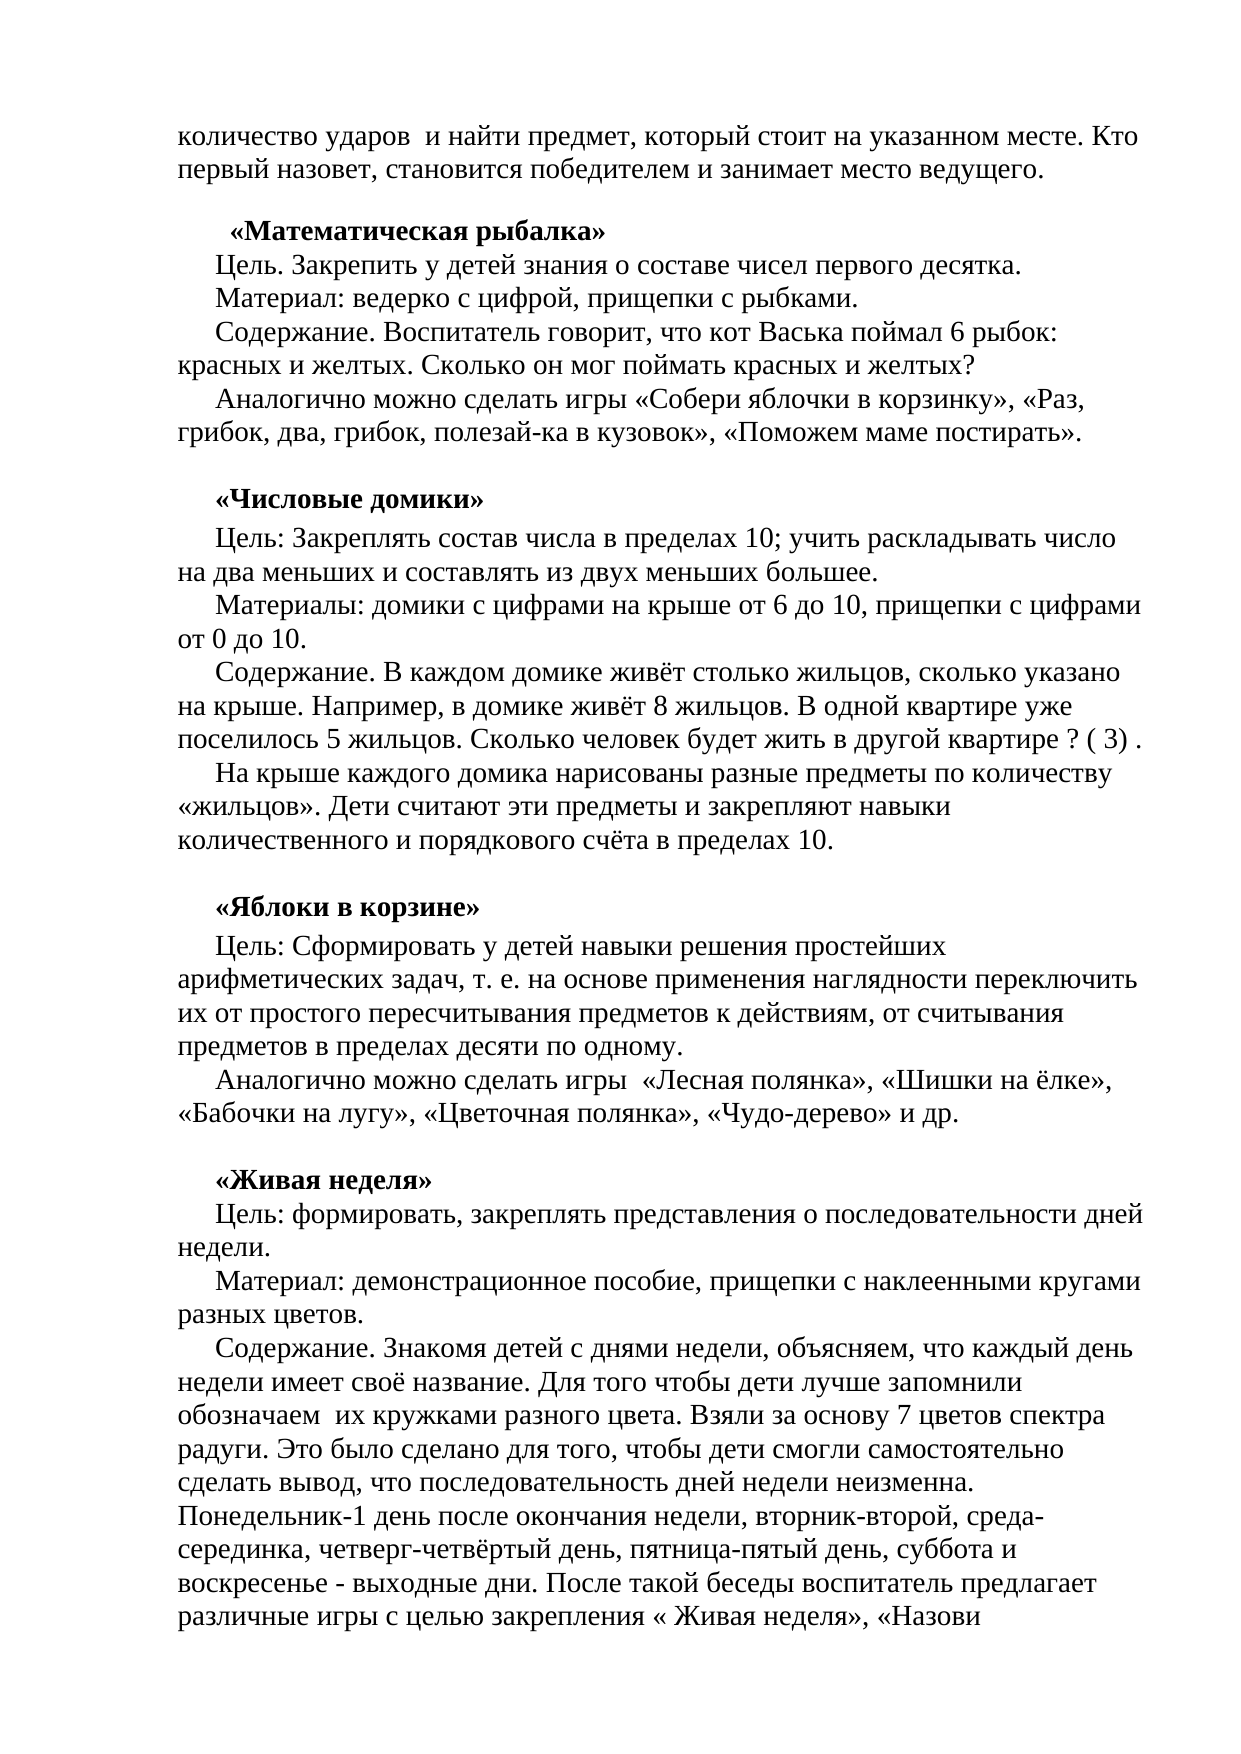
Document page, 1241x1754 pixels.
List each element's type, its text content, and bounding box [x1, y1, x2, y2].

text Аналогично можно сделать игры «Собери яблочки в корзинку», «Раз, грибок, два, грибок, полезай-ка в кузовок», «Поможем маме постирать». [177, 381, 1152, 448]
text Материалы: домики с цифрами на крыше от 6 до 10, прищепки с цифрами от 0 до 10. [177, 587, 1152, 654]
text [177, 118, 1152, 185]
text Содержание. Воспитатель говорит, что кот Васька поймал 6 рыбок: красных и желтых. Сколько он мог поймать красных и желтых? [177, 314, 1152, 381]
text Материал: демонстрационное пособие, прищепки с наклеенными кругами разных цветов. [177, 1263, 1152, 1330]
text «Математическая рыбалка» [177, 213, 1152, 247]
text «Яблоки в корзине» [177, 889, 1152, 923]
text На крыше каждого домика нарисованы разные предметы по количеству «жильцов». Дети считают эти предметы и закрепляют навыки количественного и порядкового счёта в пределах 10. [177, 755, 1152, 856]
text Материал: ведерко с цифрой, прищепки с рыбками. [177, 280, 1152, 314]
text «Числовые домики» [177, 482, 1152, 515]
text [177, 1330, 1152, 1632]
text Цель: формировать, закреплять представления о последовательности дней недели. [177, 1196, 1152, 1263]
text Цель: Сформировать у детей навыки решения простейших арифметических задач, т. е. на основе применения наглядности переключить их от простого пересчитывания предметов к действиям, от считывания предметов в пределах десяти по одному. [177, 928, 1152, 1062]
text Аналогично можно сделать игры «Лесная полянка», «Шишки на ёлке», «Бабочки на лугу», «Цветочная полянка», «Чудо-дерево» и др. [177, 1062, 1152, 1129]
text Содержание. В каждом домике живёт столько жильцов, сколько указано на крыше. Например, в домике живёт 8 жильцов. В одной квартире уже поселилось 5 жильцов. Сколько человек будет жить в другой квартире ? ( 3) . [177, 654, 1152, 755]
text Цель: Закреплять состав числа в пределах 10; учить раскладывать число на два меньших и составлять из двух меньших большее. [177, 520, 1152, 587]
text «Живая неделя» [177, 1162, 1152, 1196]
text Цель. Закрепить у детей знания о составе чисел первого десятка. [177, 247, 1152, 280]
